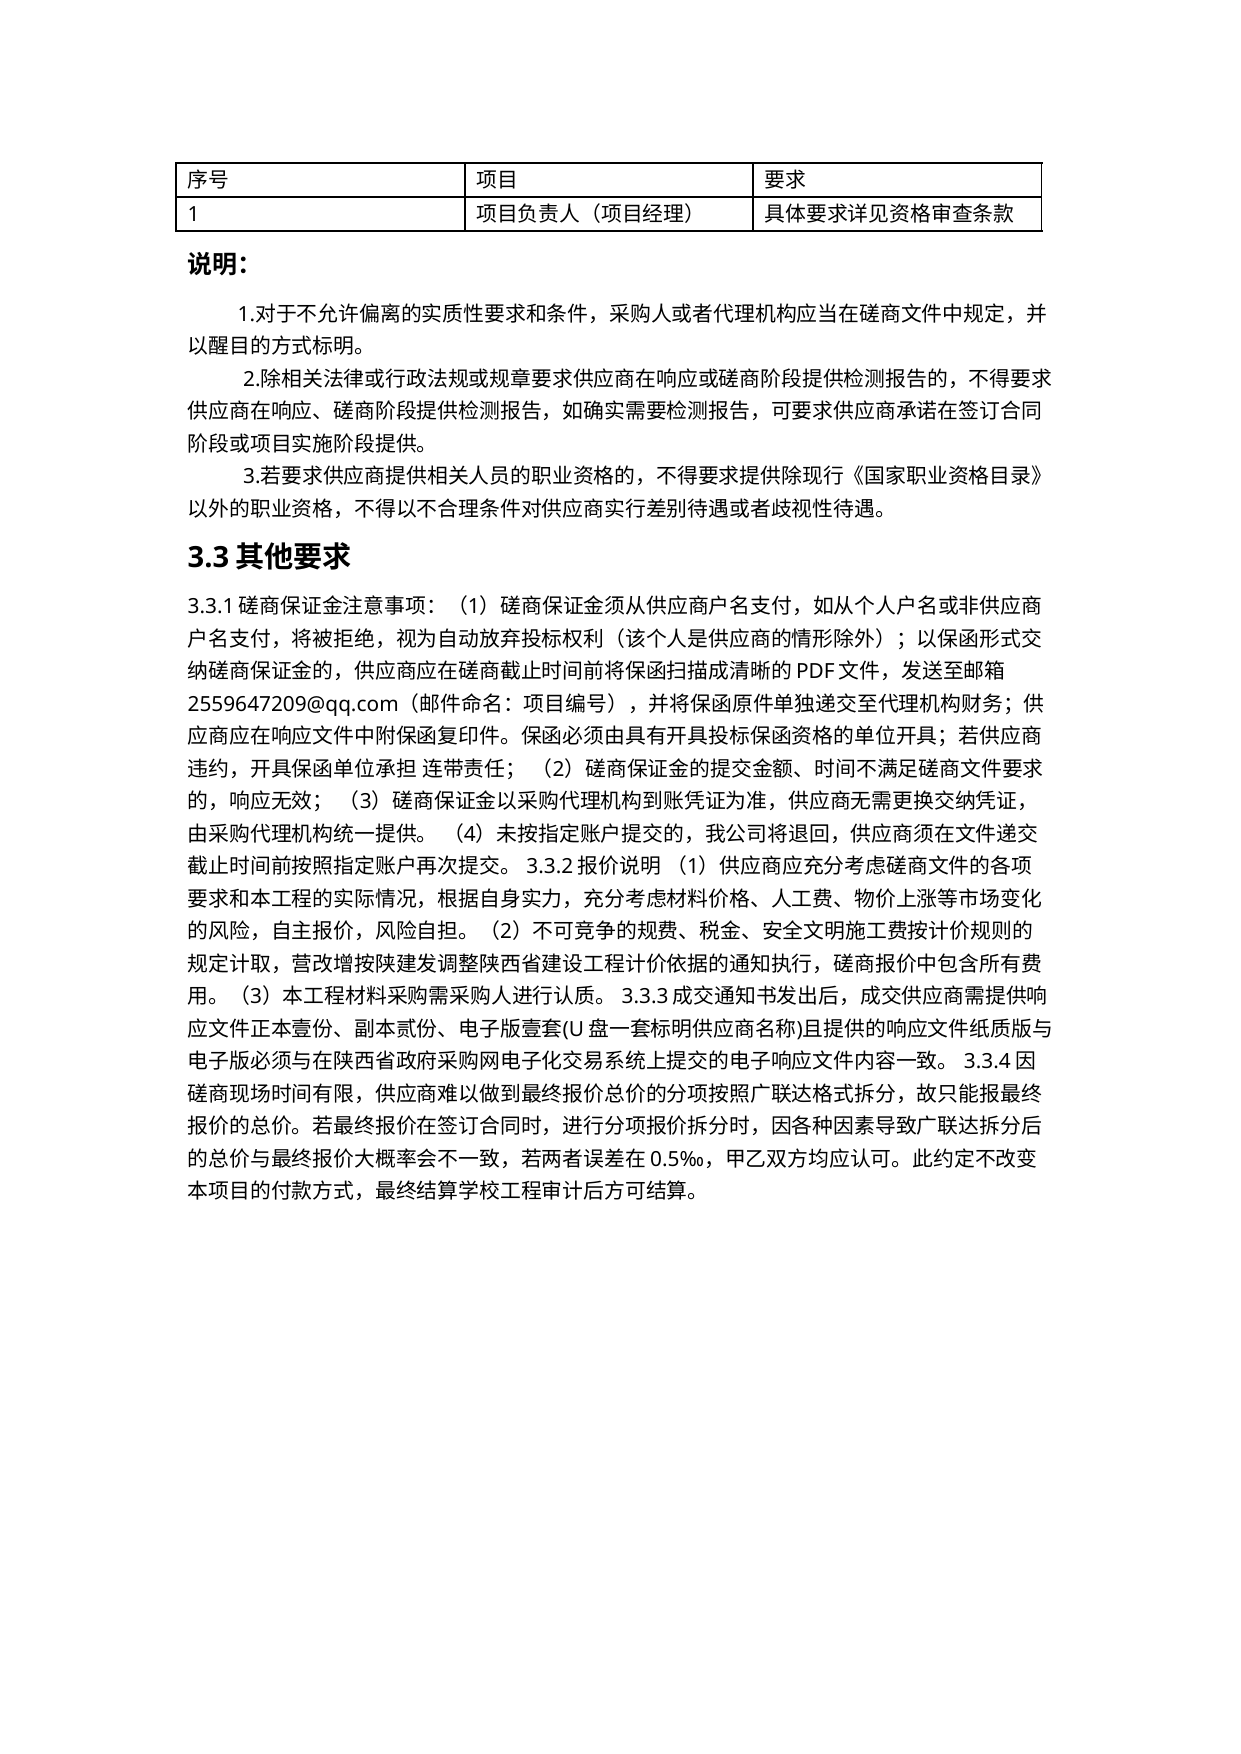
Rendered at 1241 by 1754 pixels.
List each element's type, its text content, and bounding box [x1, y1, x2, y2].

text 2.除相关法律或行政法规或规章要求供应商在响应或磋商阶段提供检测报告的，不得要求供应商在响应、磋商阶段提供检测报告，如确实需要检测报告，可要求供应商承诺在签订合同阶段或项目实施阶段提供。 [187, 362, 1053, 459]
table_cell 项目负责人（项目经理） [466, 198, 752, 230]
table_header 项目 [466, 164, 752, 196]
text 3.3.1磋商保证金注意事项：（1）磋商保证金须从供应商户名支付，如从个人户名或非供应商户名支付，将被拒绝，视为自动放弃投标权利（该个人是供应商的情形除外）；以保函形式交纳磋商保证金的，供应商应在磋商截止时间前将保函扫描成清晰的PDF文件，发送至邮箱2559647209@qq.com（邮件命名：项目编号），并将保函原件单独递交至代理机构财务；供应商应在响应文件中附保函复印件。保函必须由具有开具投标保函资格的单位开具；若供应商违约，开具保函单位承担 连带责任； （2）磋商保证金的提交金额、时间不满足磋商文件要求的，响应无效； （3）磋商保证金以采购代理机构到账凭证为准，供应商无需更换交纳凭证，由采购代理机构统一提供。 （4）未按指定账户提交的，我公司将退回，供应商须在文件递交截止时间前按照指定账户再次提交。 3.3.2报价说明 （1）供应商应充分考虑磋商文件的各项要求和本工程的实际情况，根据自身实力，充分考虑材料价格、人工费、物价上涨等市场变化的风险，自主报价，风险自担。（2）不可竞争的规费、税金、安全文明施工费按计价规则的规定计取，营改增按陕建发调整陕西省建设工程计价依据的通知执行，磋商报价中包含所有费用。（3）本工程材料采购需采购人进行认质。 3.3.3成交通知书发出后，成交供应商需提供响应文件正本壹份、副本贰份、电子版壹套(U盘一套标明供应商名称)且提供的响应文件纸质版与电子版必须与在陕西省政府采购网电子化交易系统上提交的电子响应文件内容一致。 3.3.4因磋商现场时间有限，供应商难以做到最终报价总价的分项按照广联达格式拆分，故只能报最终报价的总价。若最终报价在签订合同时，进行分项报价拆分时，因各种因素导致广联达拆分后的总价与最终报价大概率会不一致，若两者误差在0.5‰，甲乙双方均应认可。此约定不改变本项目的付款方式，最终结算学校工程审计后方可结算。 [187, 589, 1053, 1207]
text 3.若要求供应商提供相关人员的职业资格的，不得要求提供除现行《国家职业资格目录》以外的职业资格，不得以不合理条件对供应商实行差别待遇或者歧视性待遇。 [187, 459, 1053, 524]
table_header 要求 [754, 164, 1041, 196]
table_cell 具体要求详见资格审查条款 [754, 198, 1041, 230]
table_cell 1 [177, 198, 464, 230]
text 说明： [187, 232, 1053, 297]
text 1.对于不允许偏离的实质性要求和条件，采购人或者代理机构应当在磋商文件中规定，并以醒目的方式标明。 [187, 297, 1053, 362]
text 3.3其他要求 [187, 524, 1053, 589]
table_header 序号 [177, 164, 464, 196]
